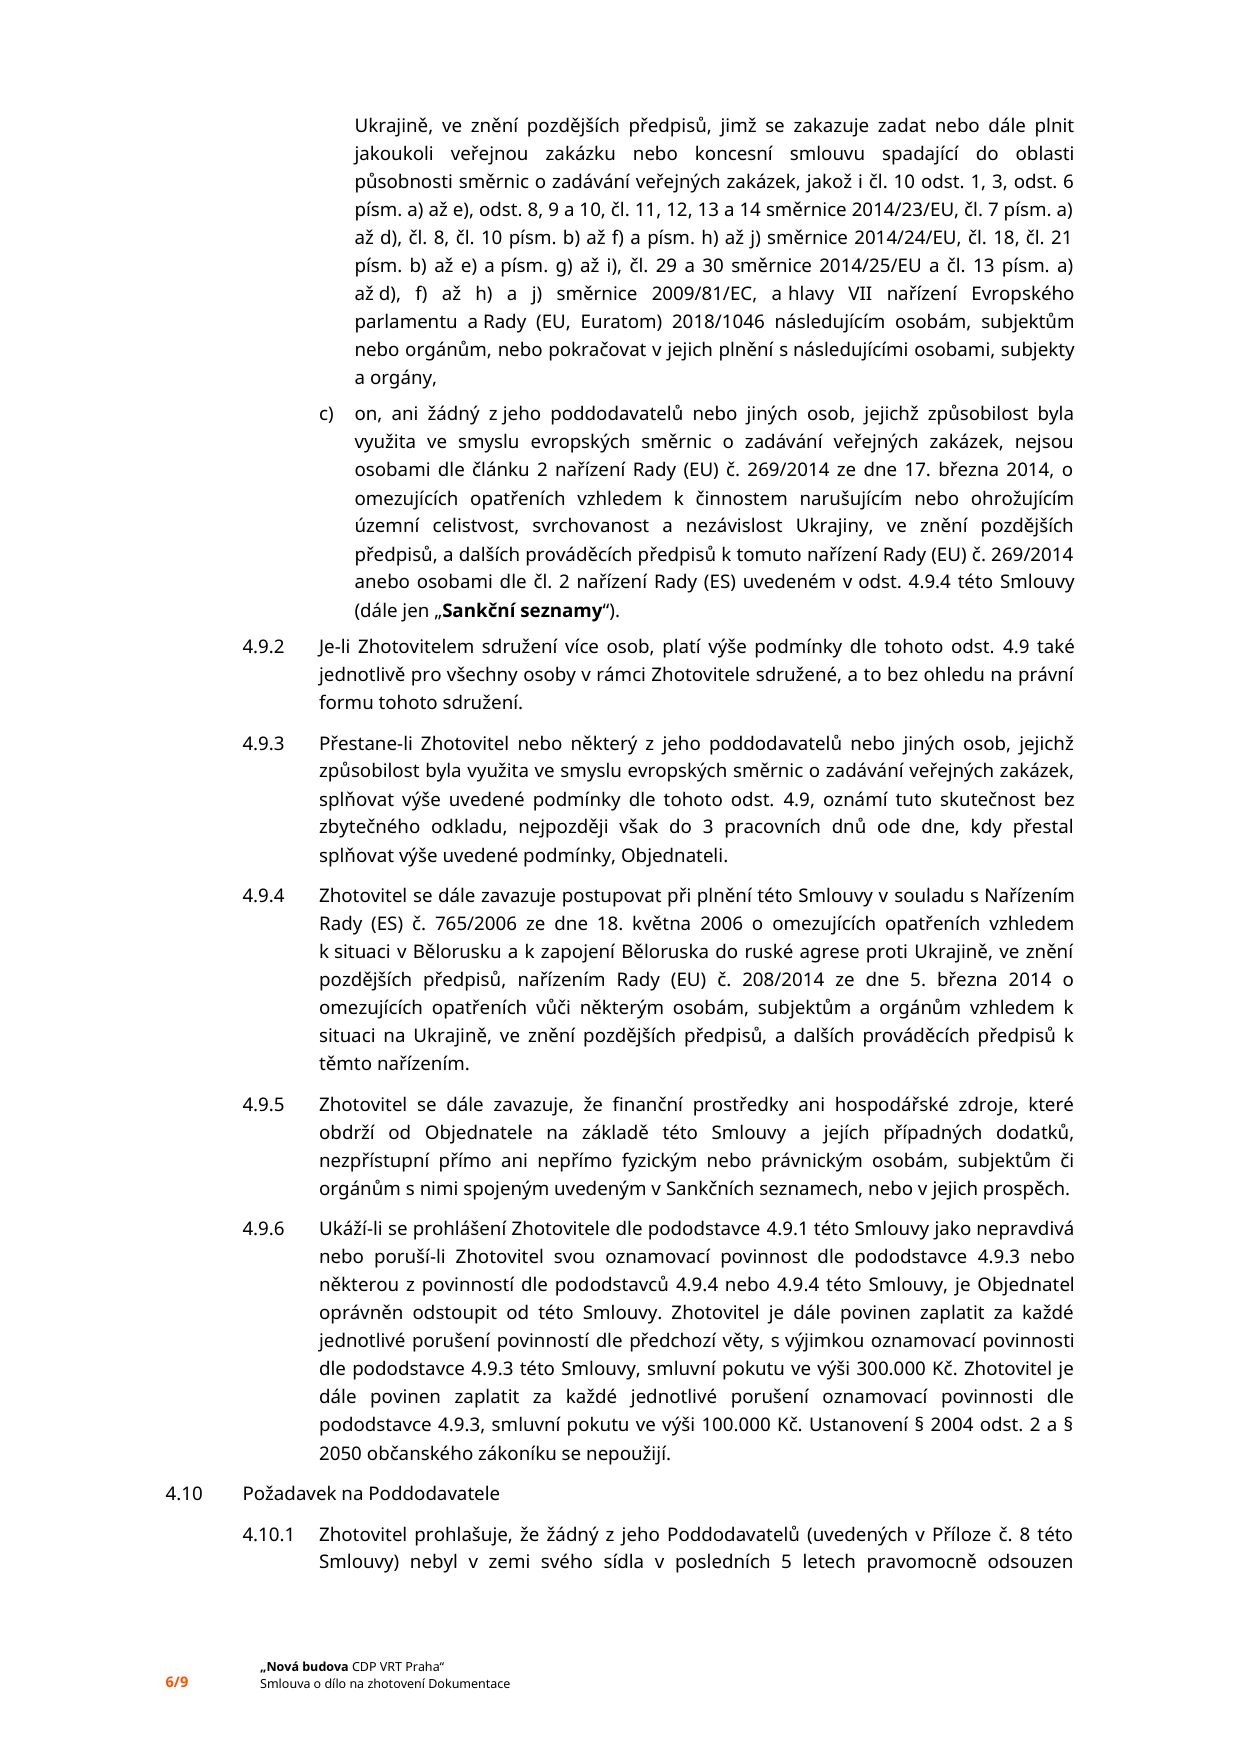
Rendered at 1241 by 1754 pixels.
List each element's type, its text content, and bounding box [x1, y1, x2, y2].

text Přestane-li Zhotovitel nebo některý z jeho poddodavatelů nebo jiných osob, jejichž způsobilost byla využita ve smyslu evropských směrnic o zadávání veřejných zakázek, splňovat výše uvedené podmínky dle tohoto odst. 4.9, oznámí tuto skutečnost bez zbytečného odkladu, nejpozději však do 3 pracovních dnů ode dne, kdy přestal splňovat výše uvedené podmínky, Objednateli. [242, 730, 1075, 867]
text Je-li Zhotovitelem sdružení více osob, platí výše podmínky dle tohoto odst. 4.9 také jednotlivě pro všechny osoby v rámci Zhotovitele sdružené, a to bez ohledu na právní formu tohoto sdružení. [242, 633, 1075, 715]
text Zhotovitel se dále zavazuje, že finanční prostředky ani hospodářské zdroje, které obdrží od Objednatele na základě této Smlouvy a jejích případných dodatků, nezpřístupní přímo ani nepřímo fyzickým nebo právnickým osobám, subjektům či orgánům s nimi spojeným uvedeným v Sankčních seznamech, nebo v jejich prospěch. [242, 1091, 1075, 1201]
text Požadavek na Poddodavatele [165, 1480, 1075, 1506]
text on, ani žádný z jeho poddodavatelů nebo jiných osob, jejichž způsobilost byla využita ve smyslu evropských směrnic o zadávání veřejných zakázek, nejsou osobami dle článku 2 nařízení Rady (EU) č. 269/2014 ze dne 17. března 2014, o omezujících opatřeních vzhledem k činnostem narušujícím nebo ohrožujícím územní celistvost, svrchovanost a nezávislost Ukrajiny, ve znění pozdějších předpisů, a dalších prováděcích předpisů k tomuto nařízení Rady (EU) č. 269/2014 anebo osobami dle čl. 2 nařízení Rady (ES) uvedeném v odst. 4.9.4 této Smlouvy (dále jen „Sankční seznamy“). [319, 401, 1075, 622]
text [319, 112, 1075, 390]
text Ukáží-li se prohlášení Zhotovitele dle pododstavce 4.9.1 této Smlouvy jako nepravdivá nebo poruší-li Zhotovitel svou oznamovací povinnost dle pododstavce 4.9.3 nebo některou z povinností dle pododstavců 4.9.4 nebo 4.9.4 této Smlouvy, je Objednatel oprávněn odstoupit od této Smlouvy. Zhotovitel je dále povinen zaplatit za každé jednotlivé porušení povinností dle předchozí věty, s výjimkou oznamovací povinnosti dle pododstavce 4.9.3 této Smlouvy, smluvní pokutu ve výši 300.000 Kč. Zhotovitel je dále povinen zaplatit za každé jednotlivé porušení oznamovací povinnosti dle pododstavce 4.9.3, smluvní pokutu ve výši 100.000 Kč. Ustanovení § 2004 odst. 2 a § 2050 občanského zákoníku se nepoužijí. [242, 1216, 1075, 1465]
text Zhotovitel se dále zavazuje postupovat při plnění této Smlouvy v souladu s Nařízením Rady (ES) č. 765/2006 ze dne 18. května 2006 o omezujících opatřeních vzhledem k situaci v Bělorusku a k zapojení Běloruska do ruské agrese proti Ukrajině, ve znění pozdějších předpisů, nařízením Rady (EU) č. 208/2014 ze dne 5. března 2014 o omezujících opatřeních vůči některým osobám, subjektům a orgánům vzhledem k situaci na Ukrajině, ve znění pozdějších předpisů, a dalších prováděcích předpisů k těmto nařízením. [242, 882, 1075, 1076]
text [242, 1521, 1075, 1574]
